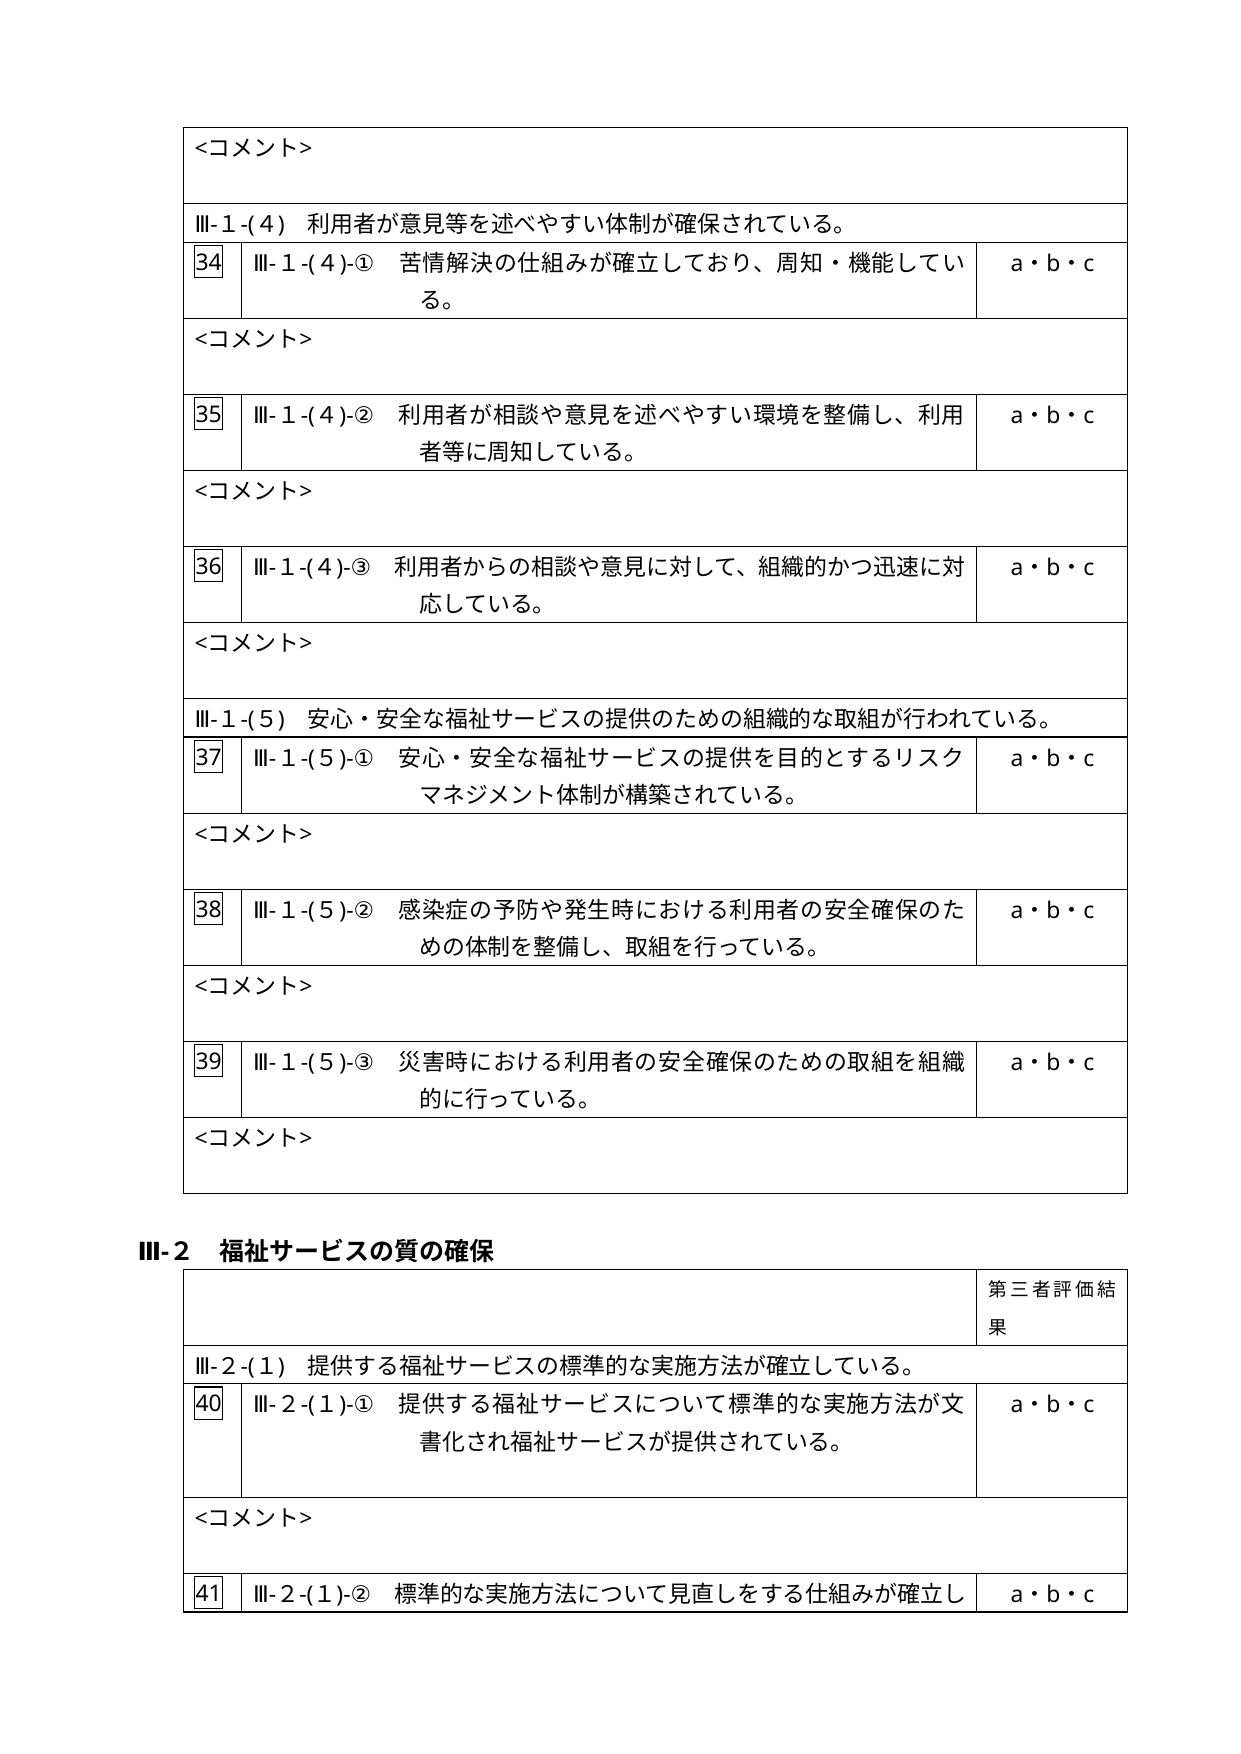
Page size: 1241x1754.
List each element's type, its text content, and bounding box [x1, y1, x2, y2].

table_cell Ⅲ-１-(４) 利用者が意見等を述べやすい体制が確保されている。 [184, 204, 1127, 242]
table_cell Ⅲ-２-(１) 提供する福祉サービスの標準的な実施方法が確立している。 [184, 1346, 1127, 1383]
table_cell <コメント> [184, 966, 1127, 1041]
table_cell <コメント> [184, 471, 1127, 546]
table_cell a・b・c [977, 738, 1127, 812]
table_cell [242, 1574, 976, 1611]
table_cell 39 [184, 1042, 241, 1117]
table_cell 40 [184, 1384, 241, 1497]
table_cell <コメント> [184, 814, 1127, 888]
table_cell a・b・c [977, 890, 1127, 964]
table_cell a・b・c [977, 243, 1127, 318]
table_cell a・b・c [977, 1042, 1127, 1117]
table_cell 41 [184, 1574, 241, 1611]
table_cell 37 [184, 738, 241, 812]
table_cell a・b・c [977, 395, 1127, 470]
table_cell a・b・c [977, 1384, 1127, 1497]
table_cell a・b・c [977, 547, 1127, 622]
table_cell 38 [184, 890, 241, 964]
table_cell <コメント> [184, 1498, 1127, 1573]
text Ⅲ-２ 福祉サービスの質の確保 [112, 1231, 1128, 1269]
table_cell Ⅲ-１-(４)-② 利用者が相談や意見を述べやすい環境を整備し、利用者等に周知している。 [242, 395, 976, 470]
table_cell <コメント> [184, 623, 1127, 698]
table_cell Ⅲ-１-(４)-③ 利用者からの相談や意見に対して、組織的かつ迅速に対応している。 [242, 547, 976, 622]
table_cell 35 [184, 395, 241, 470]
table_cell <コメント> [184, 1118, 1127, 1193]
table_cell Ⅲ-１-(５)-② 感染症の予防や発生時における利用者の安全確保のための体制を整備し、取組を行っている。 [242, 890, 976, 964]
table_cell <コメント> [184, 319, 1127, 394]
table_header [184, 1270, 976, 1345]
table_header 第三者評価結果 [977, 1270, 1127, 1345]
table_cell Ⅲ-２-(１)-① 提供する福祉サービスについて標準的な実施方法が文書化され福祉サービスが提供されている。 [242, 1384, 976, 1497]
table_cell 34 [184, 243, 241, 318]
table_cell Ⅲ-１-(４)-① 苦情解決の仕組みが確立しており、周知・機能している。 [242, 243, 976, 318]
table_cell Ⅲ-１-(５)-③ 災害時における利用者の安全確保のための取組を組織的に行っている。 [242, 1042, 976, 1117]
table_cell <コメント> [184, 128, 1127, 203]
table_cell Ⅲ-１-(５)-① 安心・安全な福祉サービスの提供を目的とするリスクマネジメント体制が構築されている。 [242, 738, 976, 812]
table_cell Ⅲ-１-(５) 安心・安全な福祉サービスの提供のための組織的な取組が行われている。 [184, 699, 1127, 736]
table_cell a・b・c [977, 1574, 1127, 1611]
table_cell 36 [184, 547, 241, 622]
